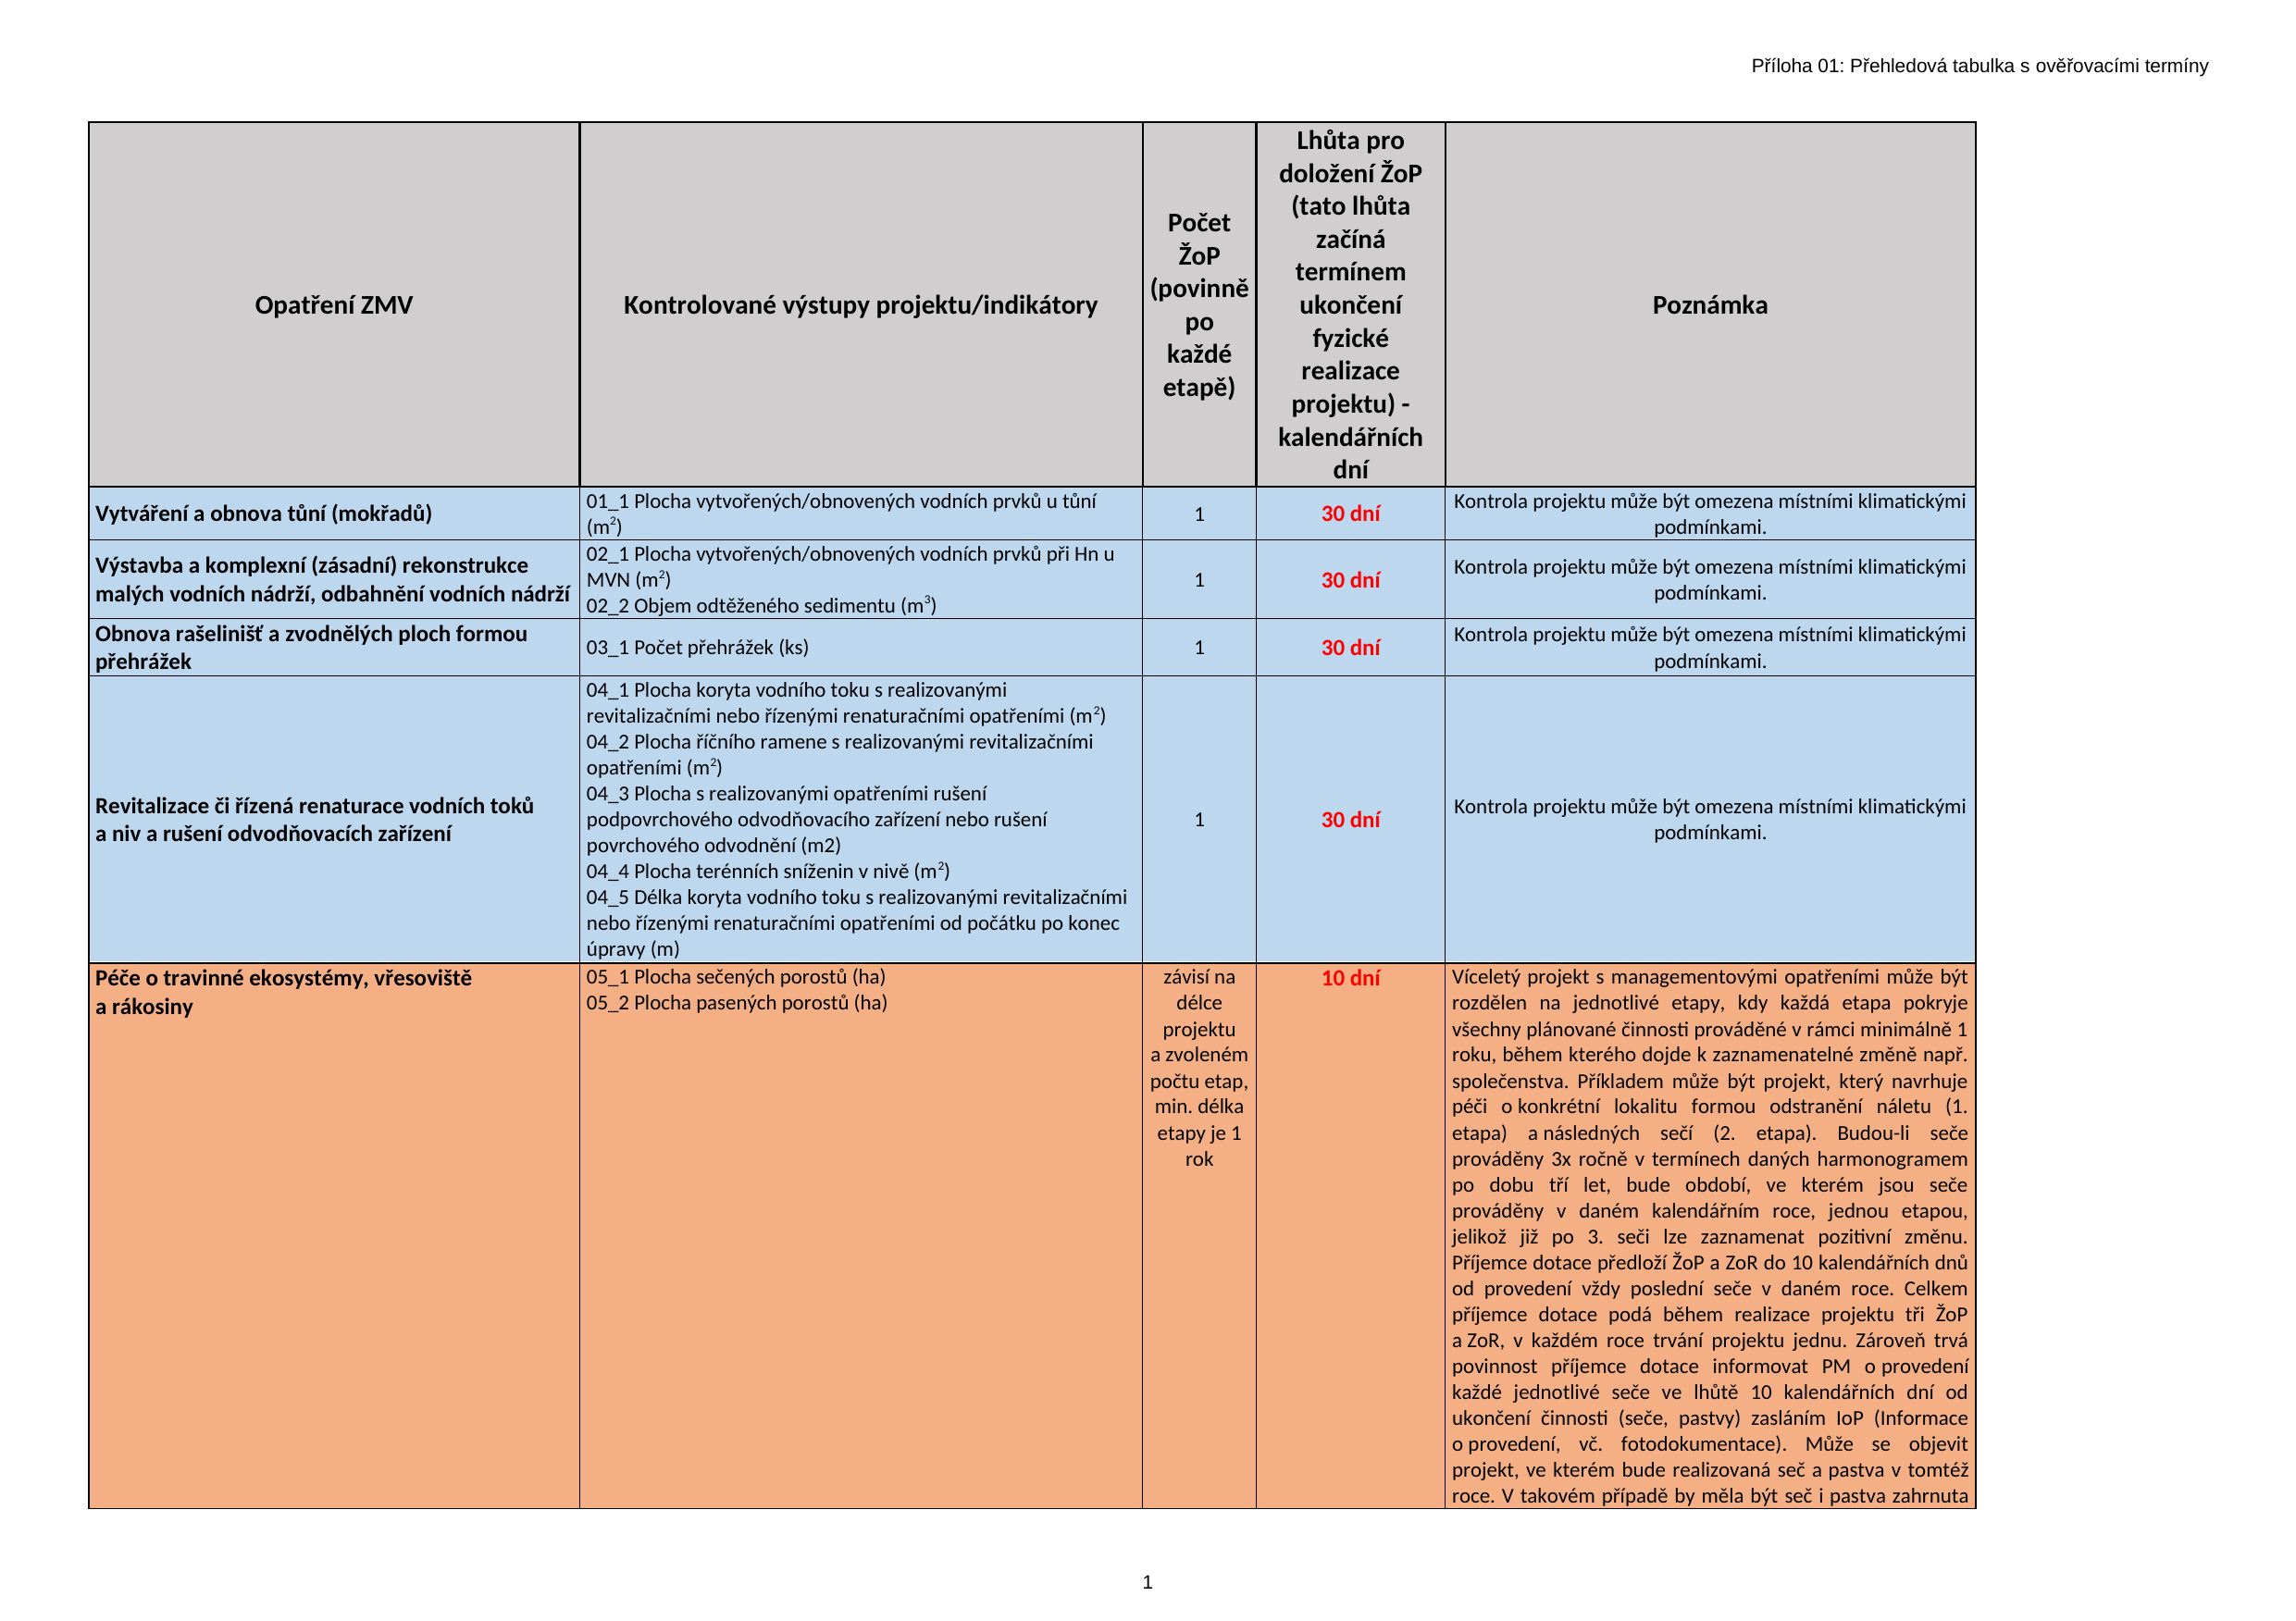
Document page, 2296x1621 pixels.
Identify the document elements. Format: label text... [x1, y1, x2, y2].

table_cell Kontrola projektu může být omezena místními klimatickými podmínkami. [1446, 619, 1975, 675]
table_cell Vytváření a obnova tůní (mokřadů) [90, 488, 579, 539]
table_cell Kontrola projektu může být omezena místními klimatickými podmínkami. [1446, 676, 1975, 961]
table_cell 30 dní [1257, 488, 1445, 539]
table_cell 30 dní [1257, 676, 1445, 961]
table_header Lhůta pro doložení ŽoP (tato lhůta začíná termínem ukončení fyzické realizace projektu) - kalendářních dní [1258, 123, 1445, 486]
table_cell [580, 964, 1142, 1508]
table_cell Obnova rašelinišť a zvodnělých ploch formou přehrážek [90, 619, 579, 675]
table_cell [90, 964, 579, 1508]
table_cell 30 dní [1257, 619, 1445, 675]
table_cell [1143, 964, 1256, 1508]
table_header Kontrolované výstupy projektu/indikátory [581, 123, 1142, 486]
table_cell 30 dní [1257, 540, 1445, 618]
table_cell 1 [1143, 619, 1256, 675]
table_cell 02_1 Plocha vytvořených/obnovených vodních prvků při Hn u MVN (m2) 02_2 Objem odtěženého sedimentu (m3) [580, 540, 1142, 618]
table_cell Výstavba a komplexní (zásadní) rekonstrukce malých vodních nádrží, odbahnění vodních nádrží [90, 540, 579, 618]
table_cell 10 dní [1257, 964, 1445, 1508]
table_cell Kontrola projektu může být omezena místními klimatickými podmínkami. [1446, 488, 1975, 539]
table_cell Kontrola projektu může být omezena místními klimatickými podmínkami. [1446, 540, 1975, 618]
table_cell 03_1 Počet přehrážek (ks) [580, 619, 1142, 675]
table_header Opatření ZMV [90, 123, 578, 486]
table_cell 1 [1143, 488, 1256, 539]
table_header Poznámka [1446, 123, 1975, 486]
table_cell 04_1 Plocha koryta vodního toku s realizovanými revitalizačními nebo řízenými renaturačními opatřeními (m2) 04_2 Plocha říčního ramene s realizovanými revitalizačními opatřeními (m2) 04_3 Plocha s realizovanými opatřeními rušení podpovrchového odvodňovacího zařízení nebo rušení povrchového odvodnění (m2) 04_4 Plocha terénních sníženin v nivě (m2) 04_5 Délka koryta vodního toku s realizovanými revitalizačními nebo řízenými renaturačními opatřeními od počátku po konec úpravy (m) [580, 676, 1142, 961]
table_cell Revitalizace či řízená renaturace vodních toků a niv a rušení odvodňovacích zařízení [90, 676, 579, 961]
table_header Počet ŽoP (povinně po každé etapě) [1144, 123, 1255, 486]
table_cell 1 [1143, 676, 1256, 961]
table_cell 01_1 Plocha vytvořených/obnovených vodních prvků u tůní (m2) [580, 488, 1142, 539]
table_cell 1 [1143, 540, 1256, 618]
